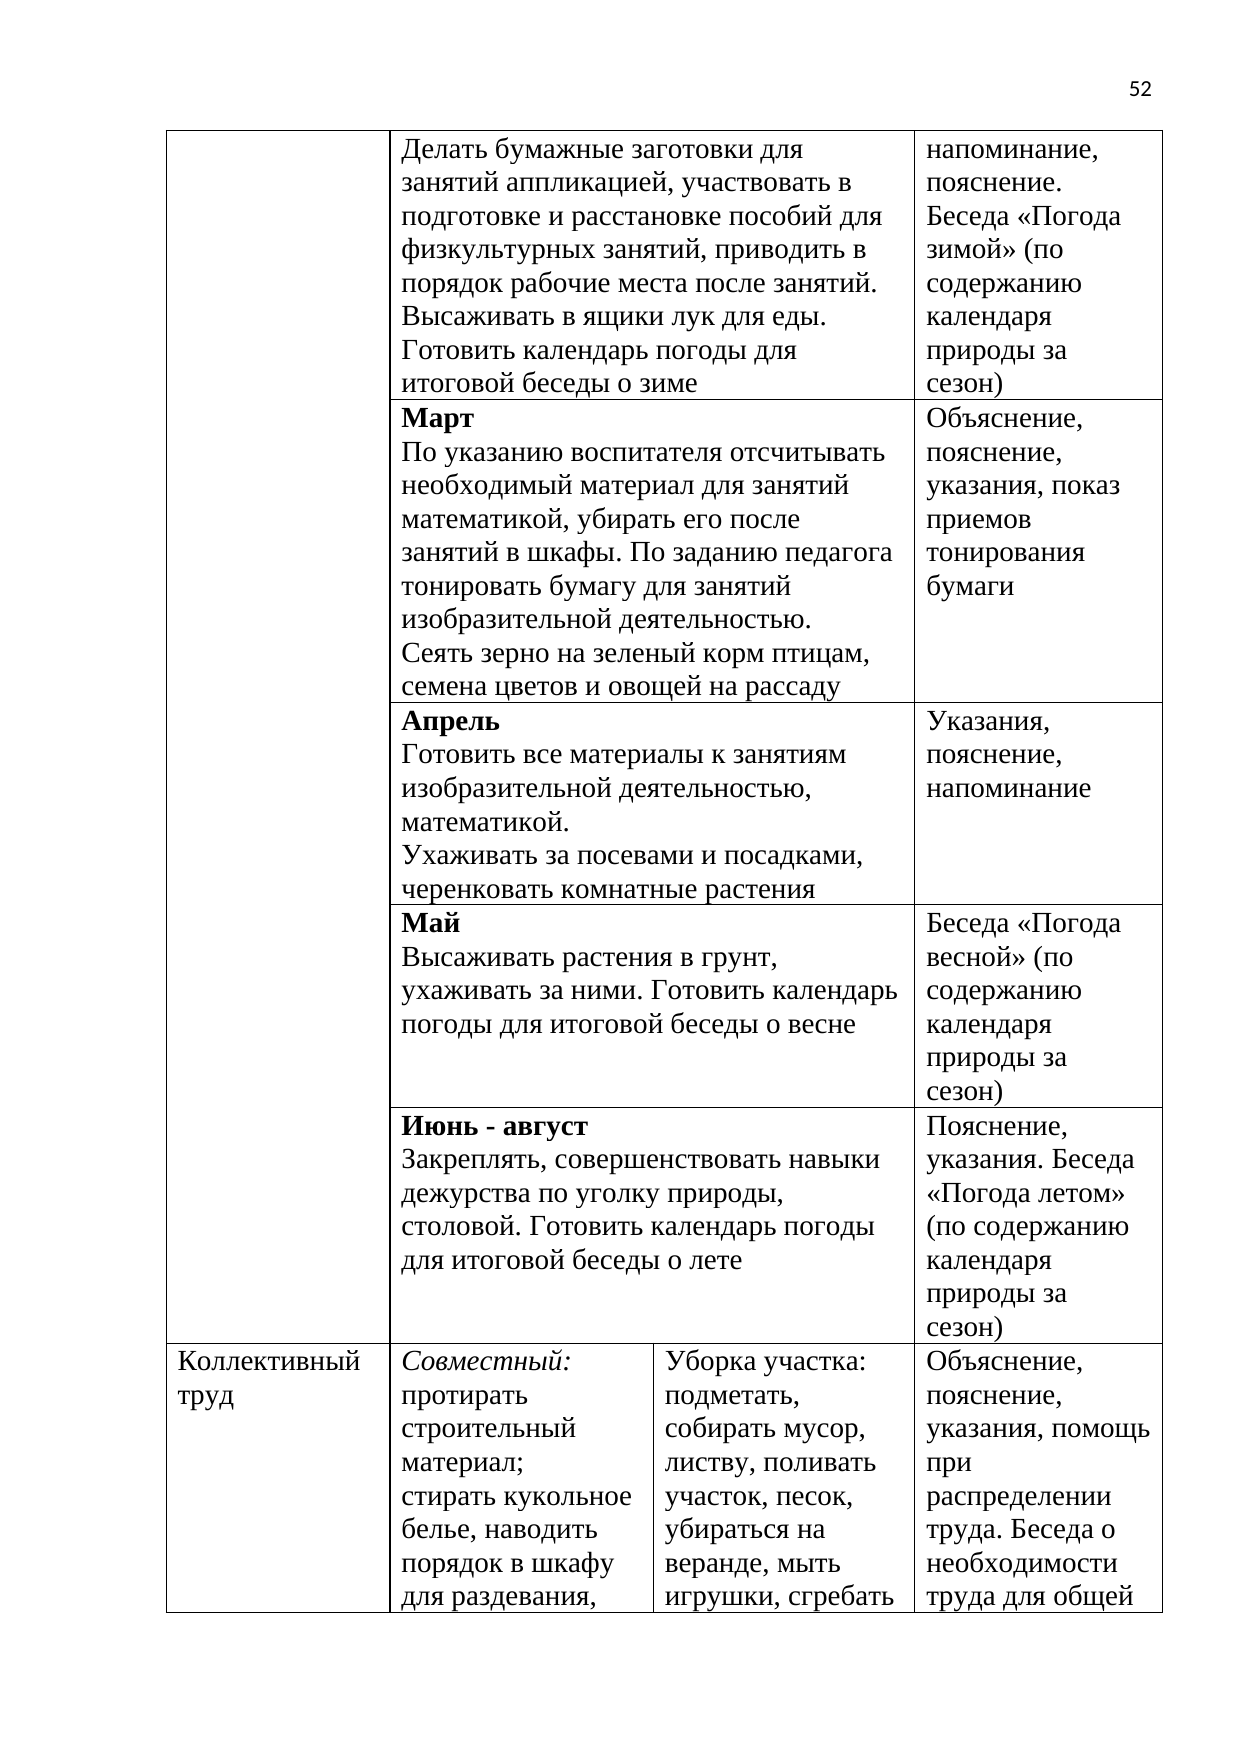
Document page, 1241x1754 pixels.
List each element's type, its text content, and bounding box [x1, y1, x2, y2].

table_cell Коллективный труд [167, 1344, 389, 1612]
table_cell Пояснение, указания. Беседа «Погода летом» (по содержанию календаря природы за сезон) [1003, 1108, 1162, 1342]
table_cell Объяснение, пояснение, указания, показ приемов тонирования бумаги [915, 400, 1162, 702]
table_cell Беседа «Погода весной» (по содержанию календаря природы за сезон) [915, 905, 1162, 1107]
table_cell Указания, пояснение, напоминание [915, 703, 1162, 904]
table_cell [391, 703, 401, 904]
table_cell Объяснение, пояснение, указания, помощь при распределении труда. Беседа о необходимости труда для общей пользы и помощи малышам [972, 1344, 1162, 1612]
table_cell Апрель Готовить все материалы к занятиям изобразительной деятельностью, математикой. Ухаживать за посевами и посадками, черенковать комнатные растения [500, 703, 914, 904]
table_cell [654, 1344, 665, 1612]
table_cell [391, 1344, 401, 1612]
table_cell Май Высаживать растения в грунт, ухаживать за ними. Готовить календарь погоды для итоговой беседы о весне [391, 905, 914, 1107]
table_cell Июнь - август Закреплять, совершенствовать навыки дежурства по уголку природы, столовой. Готовить календарь погоды для итоговой беседы о лете [391, 1108, 914, 1342]
table_cell Указания, напоминание, пояснение. Беседа «Погода зимой» (по содержанию календаря природы за сезон) [915, 131, 1162, 399]
table_cell Март По указанию воспитателя отсчитывать необходимый материал для занятий математикой, убирать его после занятий в шкафы. По заданию педагога тонировать бумагу для занятий изобразительной деятельностью. Сеять зерно на зеленый корм птицам, семена цветов и овощей на рассаду [391, 400, 914, 702]
